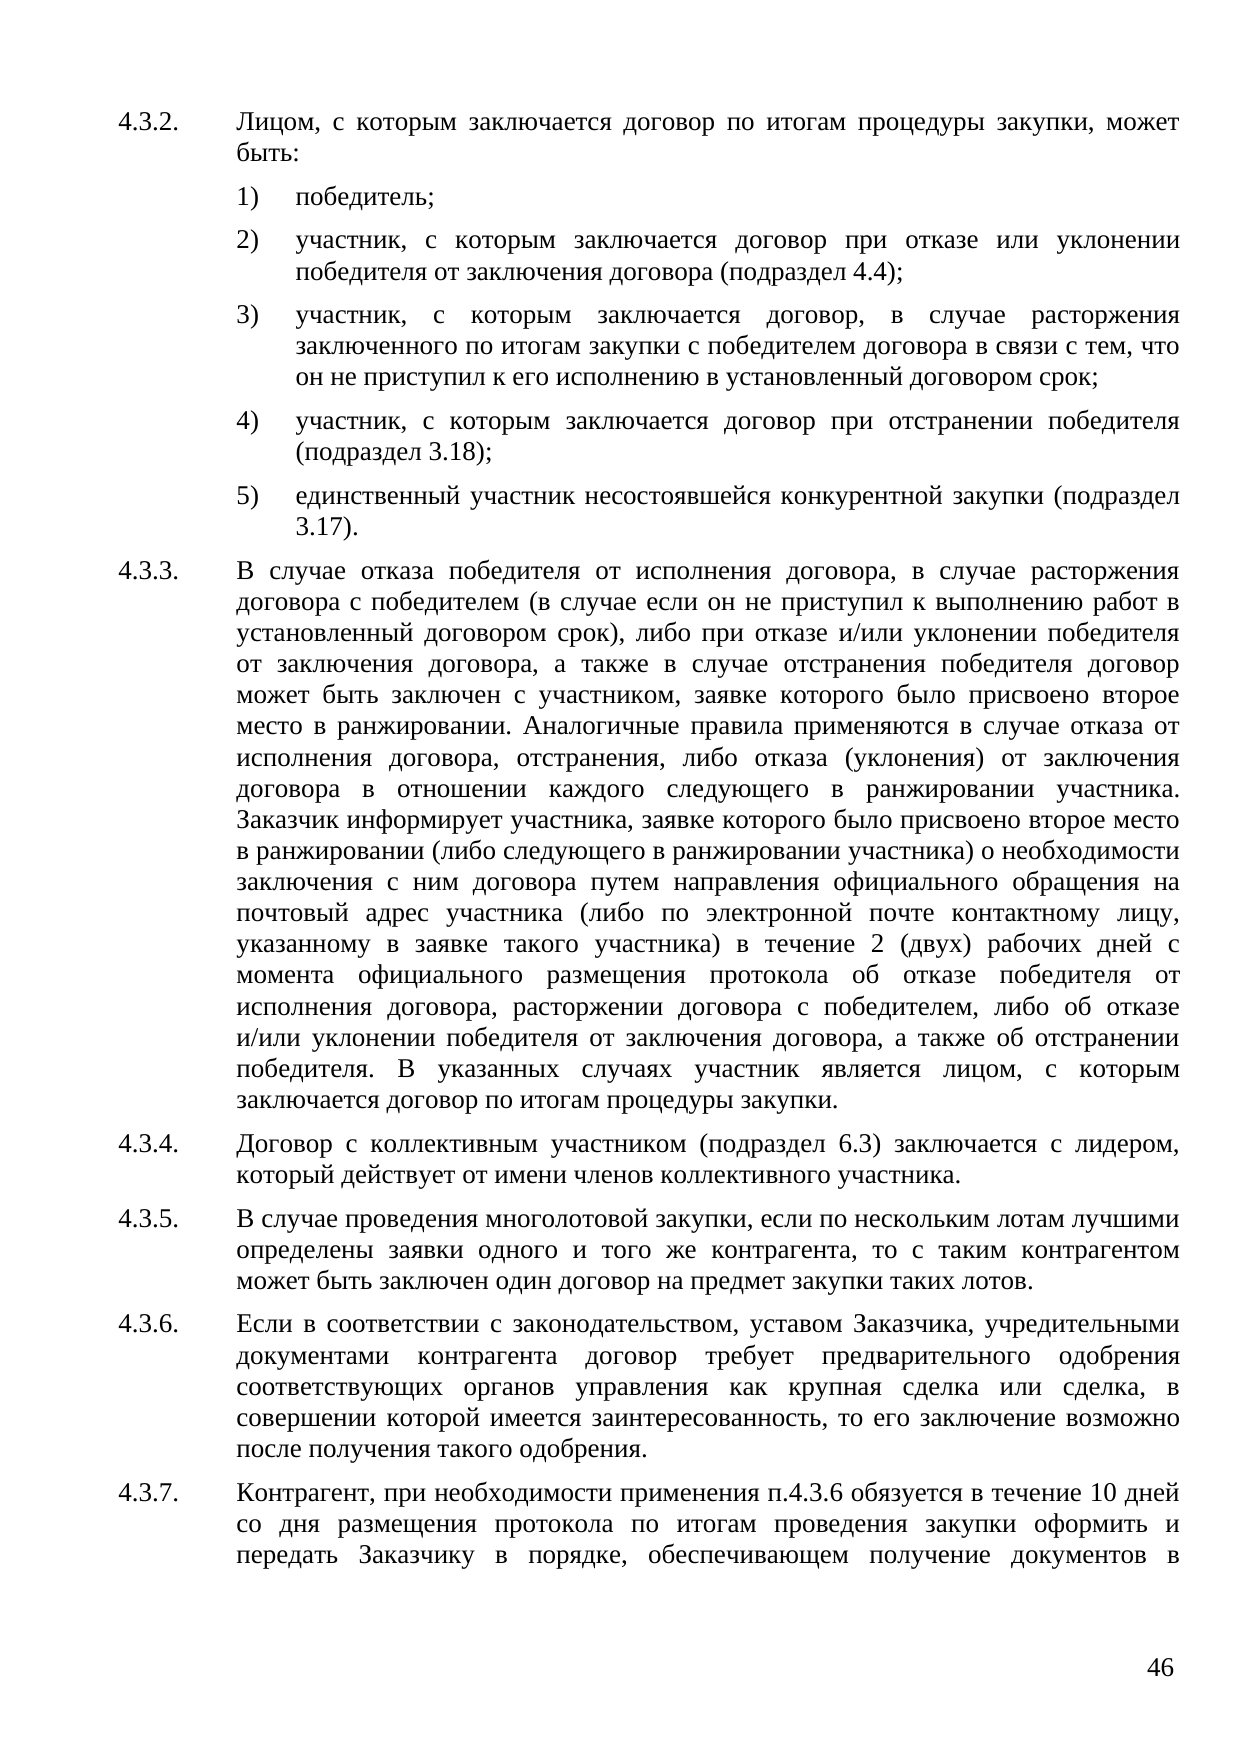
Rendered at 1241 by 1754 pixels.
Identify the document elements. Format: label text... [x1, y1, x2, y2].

text единственный участник несостоявшейся конкурентной закупки (подраздел 3.17). [236, 479, 1181, 541]
text участник, с которым заключается договор при отказе или уклонении победителя от заключения договора (подраздел 4.4); [236, 223, 1181, 286]
text В случае отказа победителя от исполнения договора, в случае расторжения договора с победителем (в случае если он не приступил к выполнению работ в установленный договором срок), либо при отказе и/или уклонении победителя от заключения договора, а также в случае отстранения победителя договор может быть заключен с участником, заявке которого было присвоено второе место в ранжировании. Аналогичные правила применяются в случае отказа от исполнения договора, отстранения, либо отказа (уклонения) от заключения договора в отношении каждого следующего в ранжировании участника. Заказчик информирует участника, заявке которого было присвоено второе место в ранжировании (либо следующего в ранжировании участника) о необходимости заключения с ним договора путем направления официального обращения на почтовый адрес участника (либо по электронной почте контактному лицу, указанному в заявке такого участника) в течение 2 (двух) рабочих дней с момента официального размещения протокола об отказе победителя от исполнения договора, расторжении договора с победителем, либо об отказе и/или уклонении победителя от заключения договора, а также об отстранении победителя. В указанных случаях участник является лицом, с которым заключается договор по итогам процедуры закупки. [118, 554, 1181, 1114]
text Если в соответствии с законодательством, уставом Заказчика, учредительными документами контрагента договор требует предварительного одобрения соответствующих органов управления как крупная сделка или сделка, в совершении которой имеется заинтересованность, то его заключение возможно после получения такого одобрения. [118, 1308, 1181, 1463]
text участник, с которым заключается договор при отстранении победителя (подраздел 3.18); [236, 404, 1181, 466]
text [118, 1476, 1181, 1569]
text победитель; [236, 180, 1181, 211]
text В случае проведения многолотовой закупки, если по нескольким лотам лучшими определены заявки одного и того же контрагента, то с таким контрагентом может быть заключен один договор на предмет закупки таких лотов. [118, 1202, 1181, 1295]
text участник, с которым заключается договор, в случае расторжения заключенного по итогам закупки с победителем договора в связи с тем, что он не приступил к его исполнению в установленный договором срок; [236, 298, 1181, 392]
text Лицом, с которым заключается договор по итогам процедуры закупки, может быть: [118, 105, 1181, 167]
text Договор с коллективным участником (подраздел 6.3) заключается с лидером, который действует от имени членов коллективного участника. [118, 1127, 1181, 1189]
